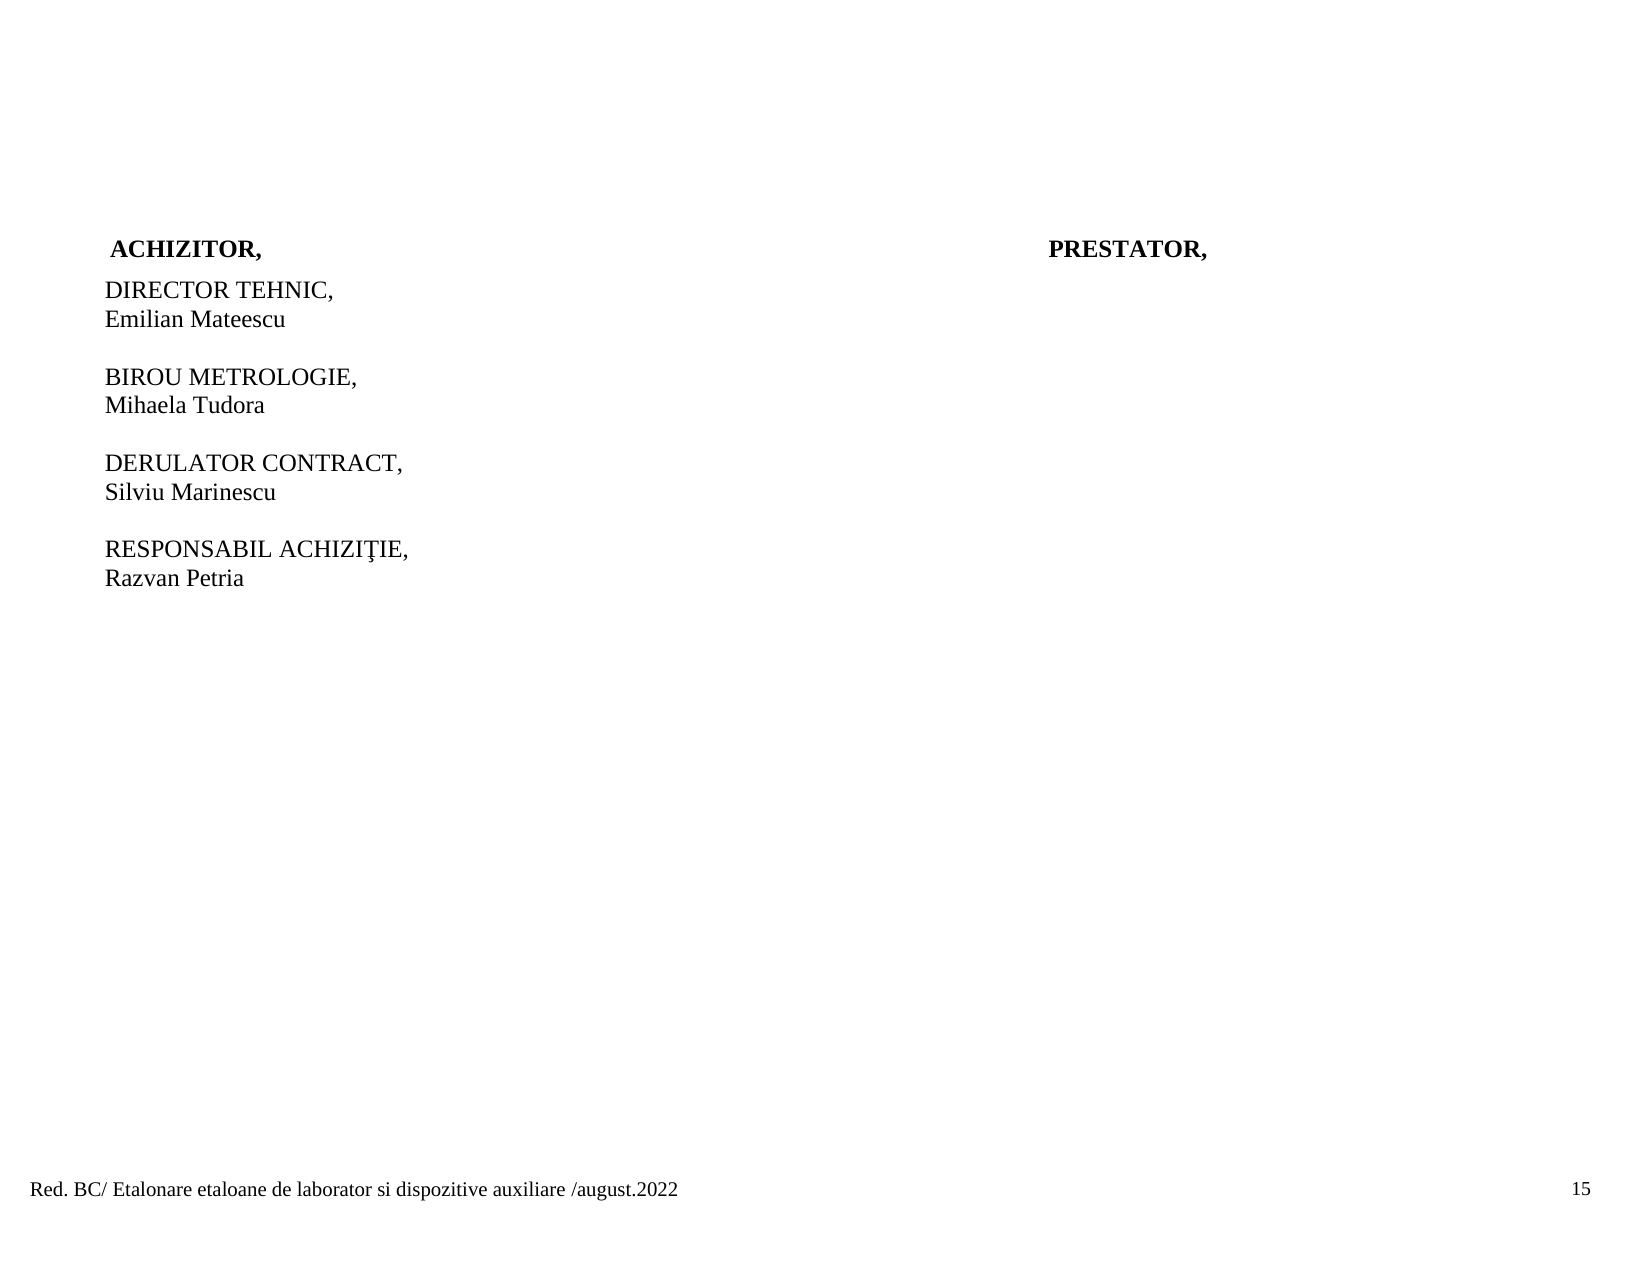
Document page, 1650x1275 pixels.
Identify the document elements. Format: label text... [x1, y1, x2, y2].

text Mihaela Tudora [29, 390, 1591, 419]
text ACHIZITOR, PRESTATOR, [29, 234, 1591, 263]
text Razvan Petria [104, 563, 1591, 592]
text DERULATOR CONTRACT, [104, 448, 1591, 477]
text BIROU METROLOGIE, [29, 362, 1591, 390]
text DIRECTOR TEHNIC, [29, 275, 1591, 304]
text Emilian Mateescu [29, 304, 1591, 333]
text RESPONSABIL ACHIZIŢIE, [104, 534, 1591, 563]
text Silviu Marinescu [104, 477, 1591, 505]
